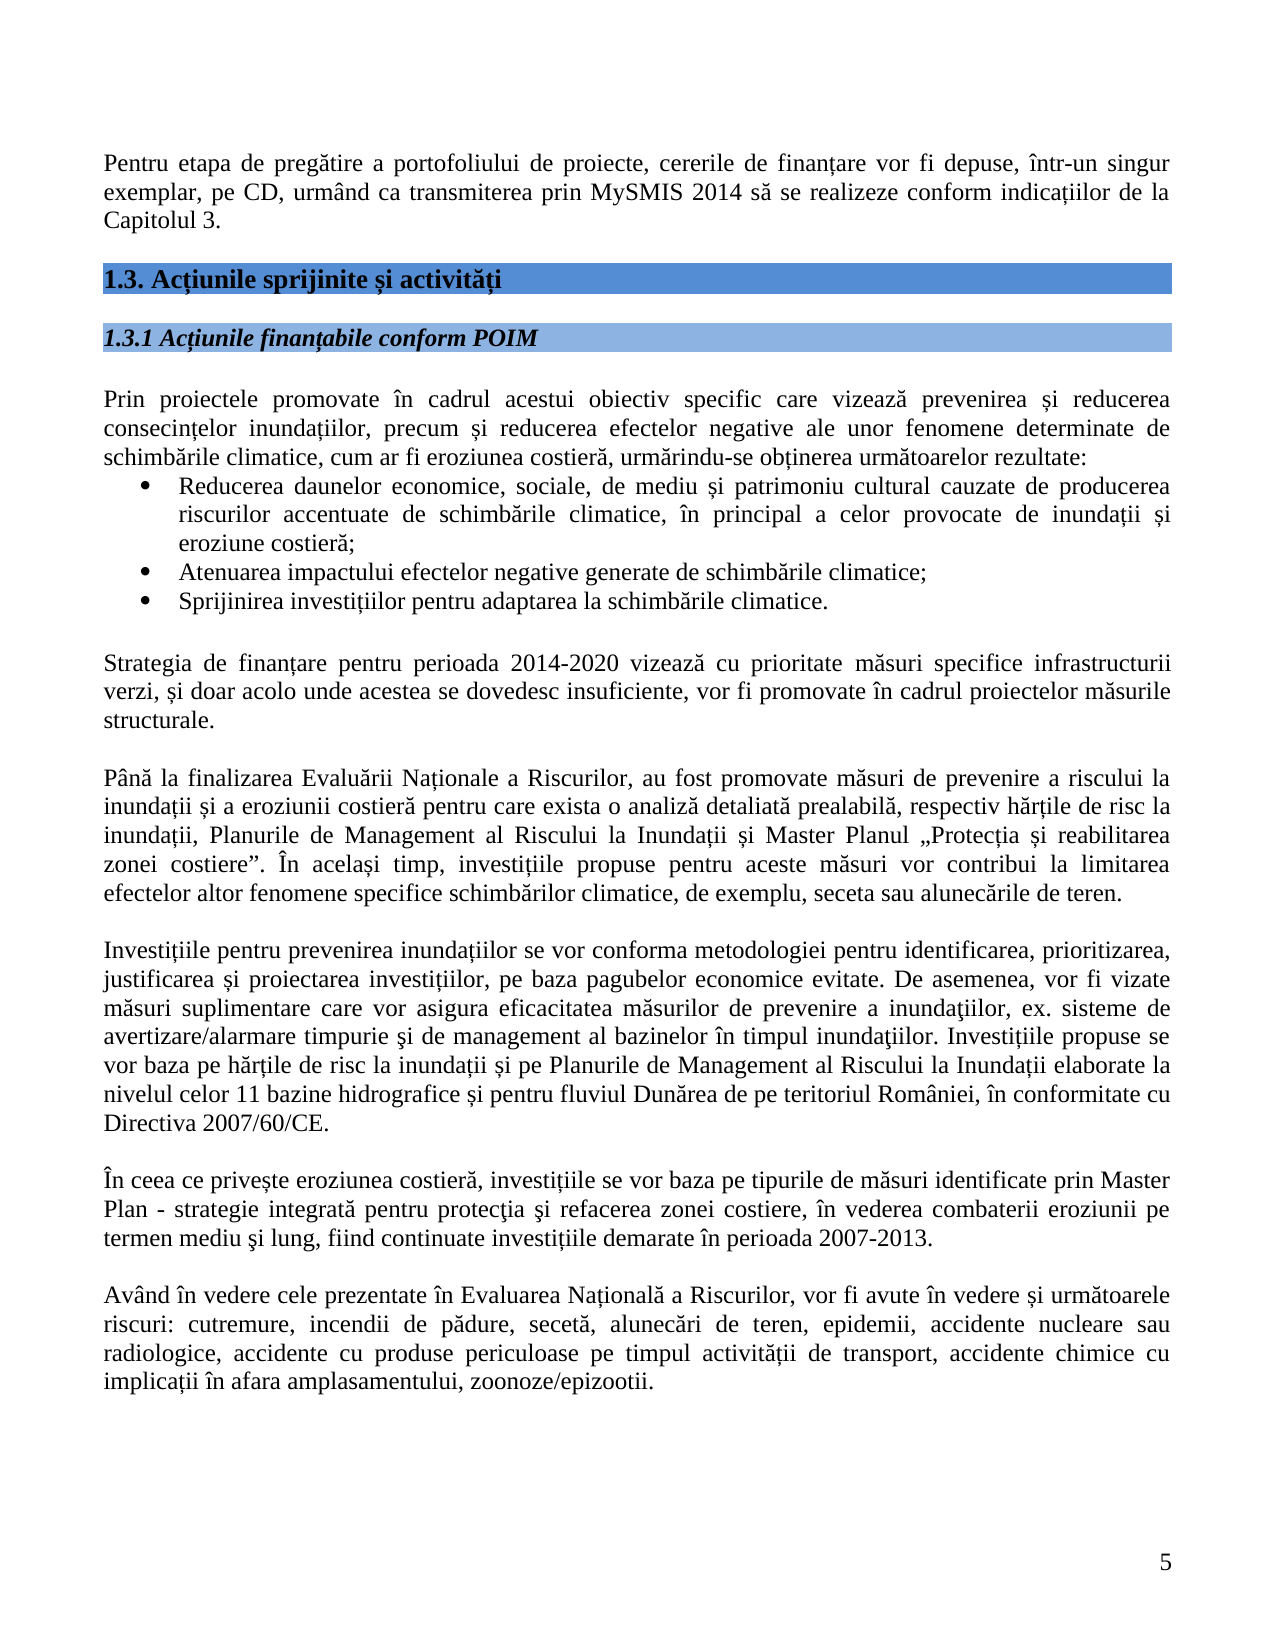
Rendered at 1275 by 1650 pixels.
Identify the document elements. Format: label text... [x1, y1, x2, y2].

text Până la finalizarea Evaluării Naționale a Riscurilor, au fost promovate măsuri de prevenire a riscului la inundații și a eroziunii costieră pentru care exista o analiză detaliată prealabilă, respectiv hărțile de risc la inundații, Planurile de Management al Riscului la Inundații și Master Planul „Protecția și reabilitarea zonei costiere”. În același timp, investițiile propuse pentru aceste măsuri vor contribui la limitarea efectelor altor fenomene specifice schimbărilor climatice, de exemplu, seceta sau alunecările de teren. [103, 763, 1172, 906]
text Pentru etapa de pregătire a portofoliului de proiecte, cererile de finanțare vor fi depuse, într-un singur exemplar, pe CD, urmând ca transmiterea prin MySMIS 2014 să se realizeze conform indicațiilor de la Capitolul 3. [103, 148, 1172, 234]
text Strategia de finanțare pentru perioada 2014-2020 vizează cu prioritate măsuri specifice infrastructurii verzi, și doar acolo unde acestea se dovedesc insuficiente, vor fi promovate în cadrul proiectelor măsurile structurale. [103, 648, 1172, 734]
list Atenuarea impactului efectelor negative generate de schimbările climatice; [141, 557, 1172, 586]
text Prin proiectele promovate în cadrul acestui obiectiv specific care vizează prevenirea și reducerea consecințelor inundațiilor, precum și reducerea efectelor negative ale unor fenomene determinate de schimbările climatice, cum ar fi eroziunea costieră, urmărindu-se obținerea următoarelor rezultate: [103, 384, 1172, 471]
text Investițiile pentru prevenirea inundațiilor se vor conforma metodologiei pentru identificarea, prioritizarea, justificarea și proiectarea investițiilor, pe baza pagubelor economice evitate. De asemenea, vor fi vizate măsuri suplimentare care vor asigura eficacitatea măsurilor de prevenire a inundaţiilor, ex. sisteme de avertizare/alarmare timpurie şi de management al bazinelor în timpul inundaţiilor. Investițiile propuse se vor baza pe hărțile de risc la inundații și pe Planurile de Management al Riscului la Inundații elaborate la nivelul celor 11 bazine hidrografice și pentru fluviul Dunărea de pe teritoriul României, în conformitate cu Directiva 2007/60/CE. [103, 935, 1172, 1136]
subtitle 1.3. Acțiunile sprijinite și activități [103, 263, 1172, 294]
text În ceea ce privește eroziunea costieră, investițiile se vor baza pe tipurile de măsuri identificate prin Master Plan - strategie integrată pentru protecţia şi refacerea zonei costiere, în vederea combaterii eroziunii pe termen mediu şi lung, fiind continuate investițiile demarate în perioada 2007-2013. [103, 1165, 1172, 1251]
text Având în vedere cele prezentate în Evaluarea Națională a Riscurilor, vor fi avute în vedere și următoarele riscuri: cutremure, incendii de pădure, secetă, alunecări de teren, epidemii, accidente nucleare sau radiologice, accidente cu produse periculoase pe timpul activității de transport, accidente chimice cu implicații în afara amplasamentului, zoonoze/epizootii. [103, 1280, 1172, 1395]
subtitle 1.3.1 Acțiunile finanțabile conform POIM [103, 323, 1172, 352]
list Reducerea daunelor economice, sociale, de mediu și patrimoniu cultural cauzate de producerea riscurilor accentuate de schimbările climatice, în principal a celor provocate de inundații și eroziune costieră; [141, 471, 1172, 557]
list Sprijinirea investițiilor pentru adaptarea la schimbările climatice. [141, 586, 1172, 614]
